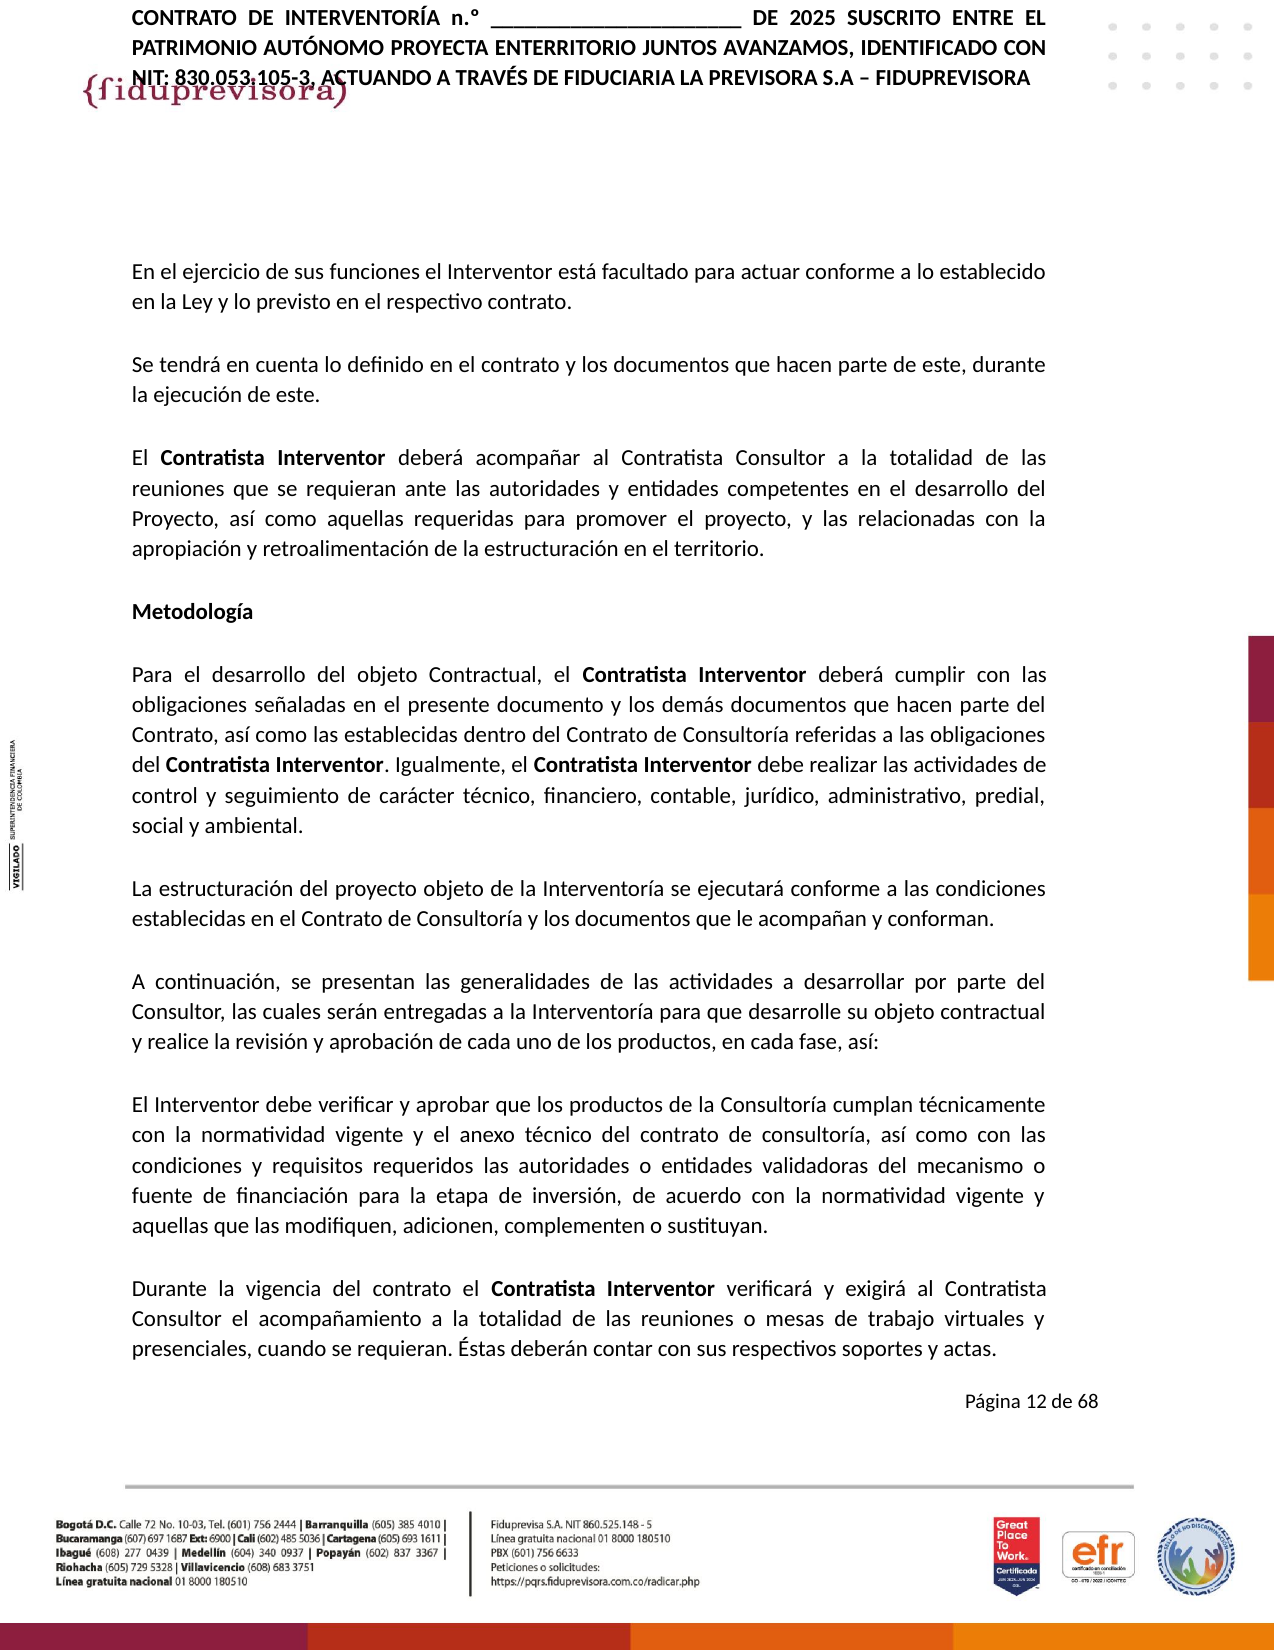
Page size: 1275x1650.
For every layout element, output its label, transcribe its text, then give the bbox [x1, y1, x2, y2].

text Metodología [132, 597, 1047, 625]
text El Interventor debe verificar y aprobar que los productos de la Consultoría cumplan técnicamente con la normatividad vigente y el anexo técnico del contrato de consultoría, así como con las condiciones y requisitos requeridos las autoridades o entidades validadoras del mecanismo o fuente de financiación para la etapa de inversión, de acuerdo con la normatividad vigente y aquellas que las modifiquen, adicionen, complementen o sustituyan. [132, 1090, 1047, 1239]
text A continuación, se presentan las generalidades de las actividades a desarrollar por parte del Consultor, las cuales serán entregadas a la Interventoría para que desarrolle su objeto contractual y realice la revisión y aprobación de cada uno de los productos, en cada fase, así: [132, 967, 1047, 1056]
text Para el desarrollo del objeto Contractual, el Contratista Interventor deberá cumplir con las obligaciones señaladas en el presente documento y los demás documentos que hacen parte del Contrato, así como las establecidas dentro del Contrato de Consultoría referidas a las obligaciones del Contratista Interventor. Igualmente, el Contratista Interventor debe realizar las actividades de control y seguimiento de carácter técnico, financiero, contable, jurídico, administrativo, predial, social y ambiental. [132, 660, 1047, 839]
text En el ejercicio de sus funciones el Interventor está facultado para actuar conforme a lo establecido en la Ley y lo previsto en el respectivo contrato. [132, 257, 1047, 316]
text La estructuración del proyecto objeto de la Interventoría se ejecutará conforme a las condiciones establecidas en el Contrato de Consultoría y los documentos que le acompañan y conforman. [132, 874, 1047, 932]
picture [0, 3, 1274, 143]
picture [0, 186, 1274, 1650]
text Se tendrá en cuenta lo definido en el contrato y los documentos que hacen parte de este, durante la ejecución de este. [132, 350, 1047, 409]
text El Contratista Interventor deberá acompañar al Contratista Consultor a la totalidad de las reuniones que se requieran ante las autoridades y entidades competentes en el desarrollo del Proyecto, así como aquellas requeridas para promover el proyecto, y las relacionadas con la apropiación y retroalimentación de la estructuración en el territorio. [132, 443, 1047, 562]
text Durante la vigencia del contrato el Contratista Interventor verificará y exigirá al Contratista Consultor el acompañamiento a la totalidad de las reuniones o mesas de trabajo virtuales y presenciales, cuando se requieran. Éstas deberán contar con sus respectivos soportes y actas. [132, 1274, 1047, 1363]
